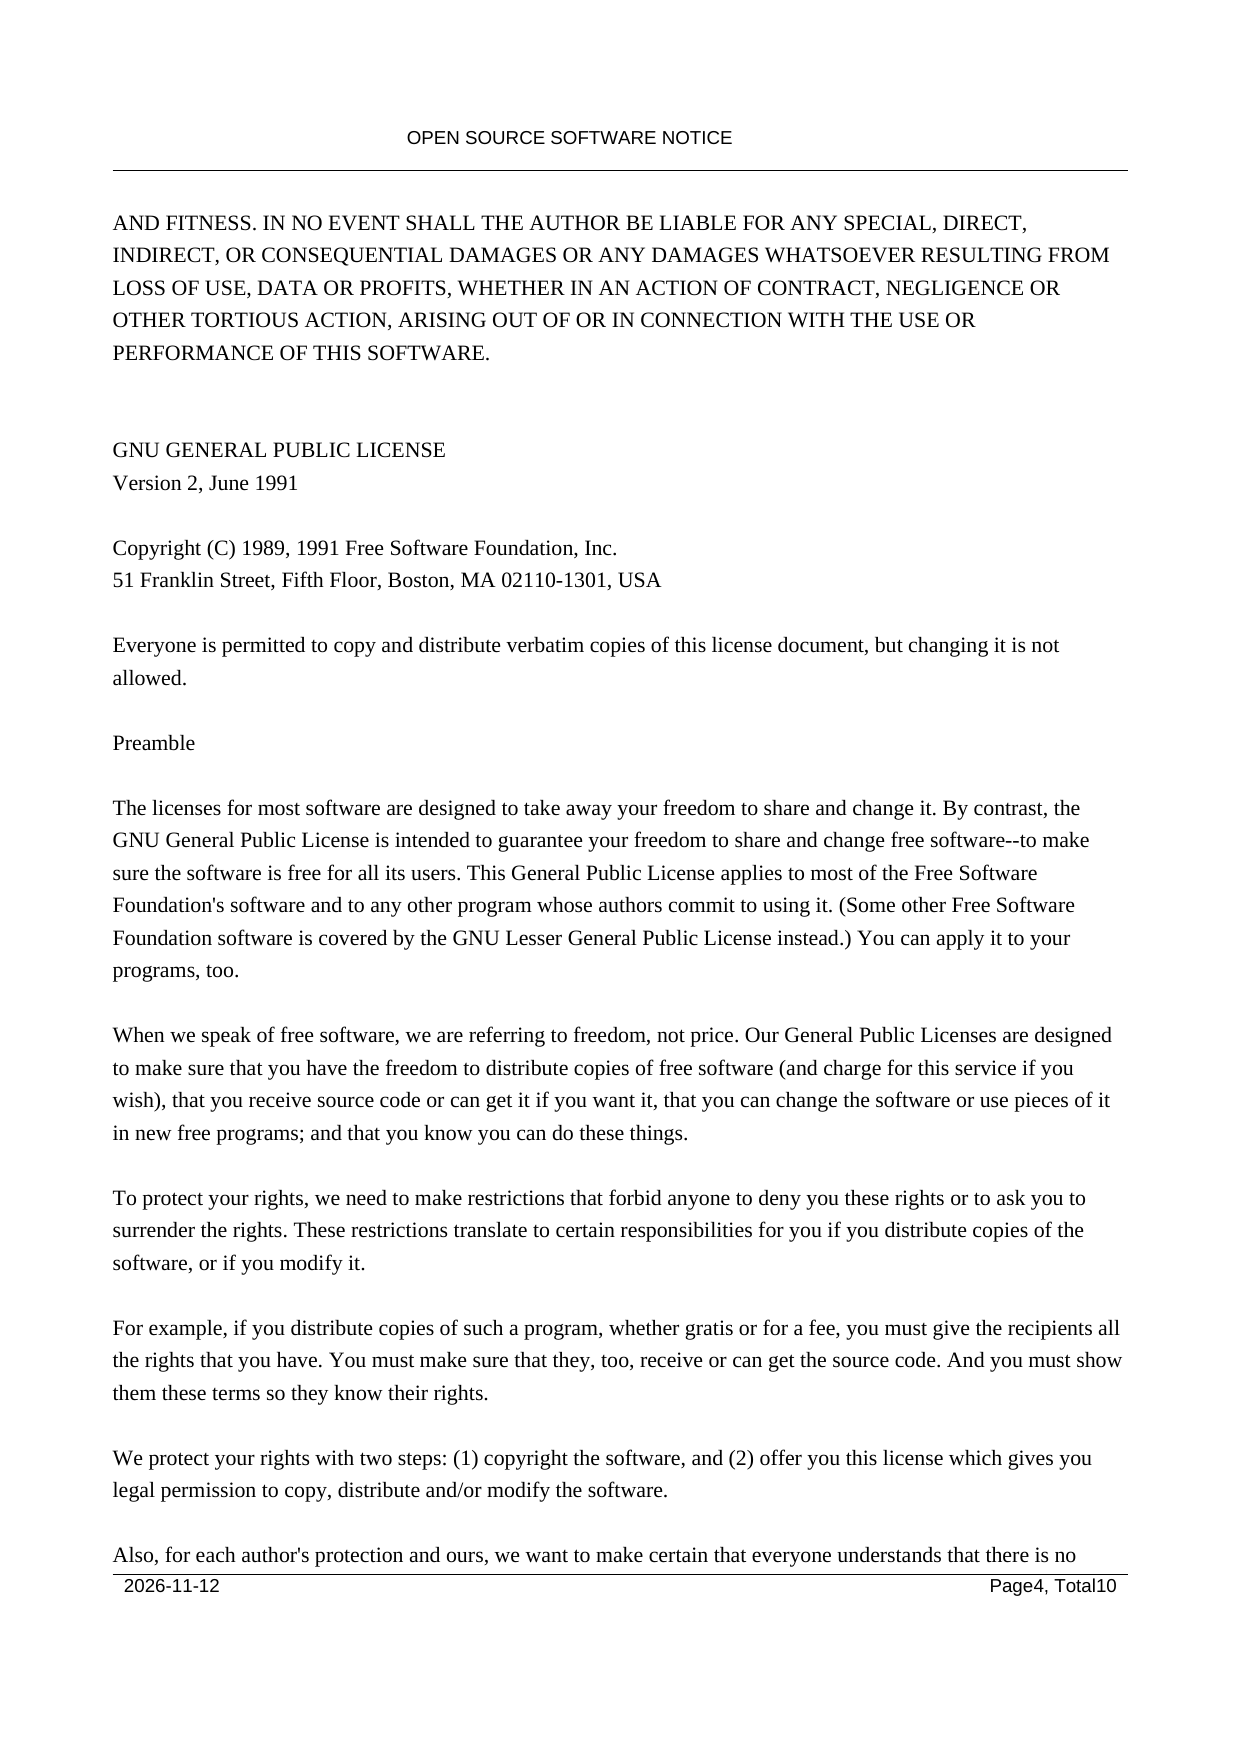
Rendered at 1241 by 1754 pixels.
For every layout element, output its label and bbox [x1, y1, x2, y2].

text [112, 206, 1128, 1571]
